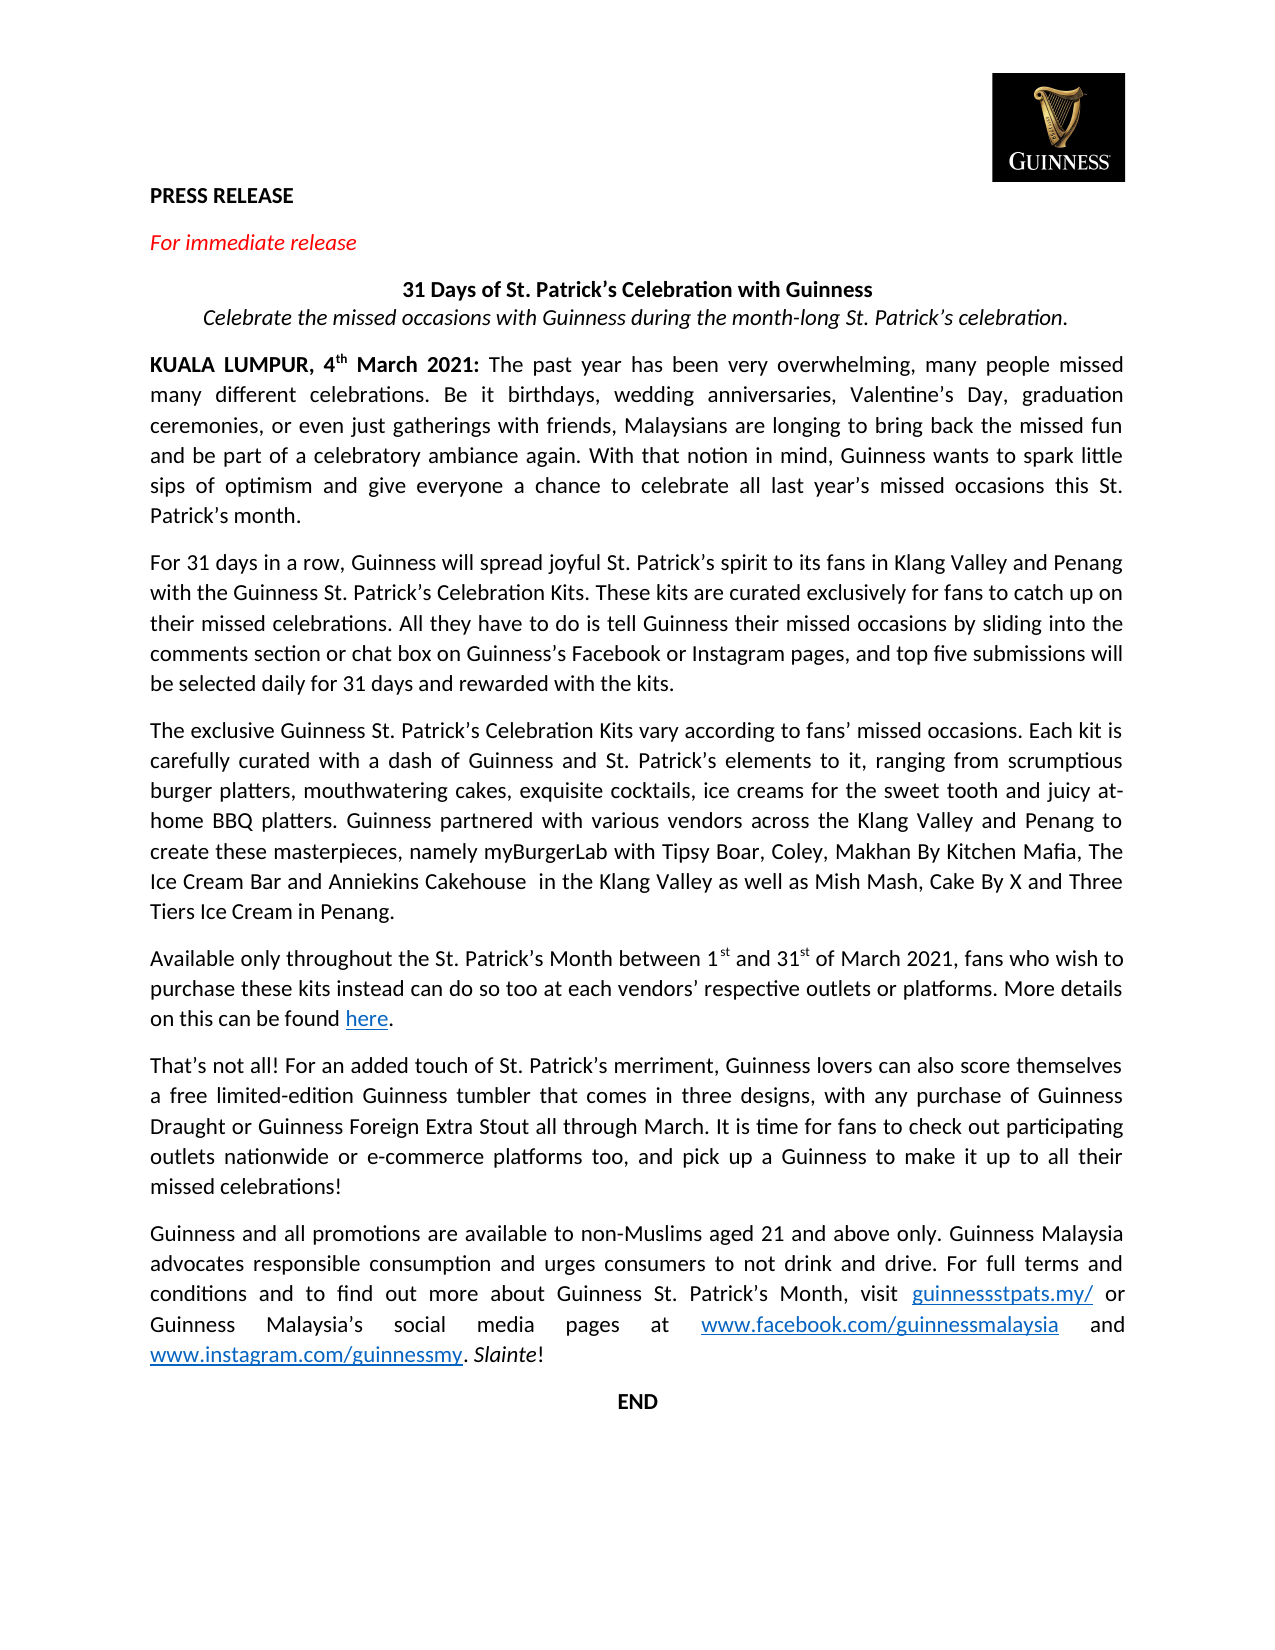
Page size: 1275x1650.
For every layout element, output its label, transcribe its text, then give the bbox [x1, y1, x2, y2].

text Available only throughout the St. Patrick’s Month between 1st and 31st of March 2021, fans who wish to purchase these kits instead can do so too at each vendors’ respective outlets or platforms. More details on this can be found here. [150, 944, 1125, 1032]
text Celebrate the missed occasions with Guinness during the month-long St. Patrick’s celebration. [150, 303, 1125, 331]
text KUALA LUMPUR, 4th March 2021: The past year has been very overwhelming, many people missed many different celebrations. Be it birthdays, wedding anniversaries, Valentine’s Day, graduation ceremonies, or even just gatherings with friends, Malaysians are longing to bring back the missed fun and be part of a celebratory ambiance again. With that notion in mind, Guinness wants to spark little sips of optimism and give everyone a chance to celebrate all last year’s missed occasions this St. Patrick’s month. [150, 350, 1125, 529]
text 31 Days of St. Patrick’s Celebration with Guinness [150, 275, 1125, 303]
text Guinness and all promotions are available to non-Muslims aged 21 and above only. Guinness Malaysia advocates responsible consumption and urges consumers to not drink and drive. For full terms and conditions and to find out more about Guinness St. Patrick’s Month, visit guinnessstpats.my/ or Guinness Malaysia’s social media pages at www.facebook.com/guinnessmalaysia and www.instagram.com/guinnessmy. Slainte! [150, 1219, 1125, 1368]
text END [150, 1387, 1125, 1415]
picture [992, 73, 1125, 182]
text For 31 days in a row, Guinness will spread joyful St. Patrick’s spirit to its fans in Klang Valley and Penang with the Guinness St. Patrick’s Celebration Kits. These kits are curated exclusively for fans to catch up on their missed celebrations. All they have to do is tell Guinness their missed occasions by sliding into the comments section or chat box on Guinness’s Facebook or Instagram pages, and top five submissions will be selected daily for 31 days and rewarded with the kits. [150, 548, 1125, 697]
text That’s not all! For an added touch of St. Patrick’s merriment, Guinness lovers can also score themselves a free limited-edition Guinness tumbler that comes in three designs, with any purchase of Guinness Draught or Guinness Foreign Extra Stout all through March. It is time for fans to check out participating outlets nationwide or e-commerce platforms too, and pick up a Guinness to make it up to all their missed celebrations! [150, 1051, 1125, 1200]
text The exclusive Guinness St. Patrick’s Celebration Kits vary according to fans’ missed occasions. Each kit is carefully curated with a dash of Guinness and St. Patrick’s elements to it, ranging from scrumptious burger platters, mouthwatering cakes, exquisite cocktails, ice creams for the sweet tooth and juicy at-home BBQ platters. Guinness partnered with various vendors across the Klang Valley and Penang to create these masterpieces, namely myBurgerLab with Tipsy Boar, Coley, Makhan By Kitchen Mafia, The Ice Cream Bar and Anniekins Cakehouse in the Klang Valley as well as Mish Mash, Cake By X and Three Tiers Ice Cream in Penang. [150, 716, 1125, 925]
text For immediate release [150, 228, 1125, 257]
text PRESS RELEASE [150, 182, 1125, 210]
